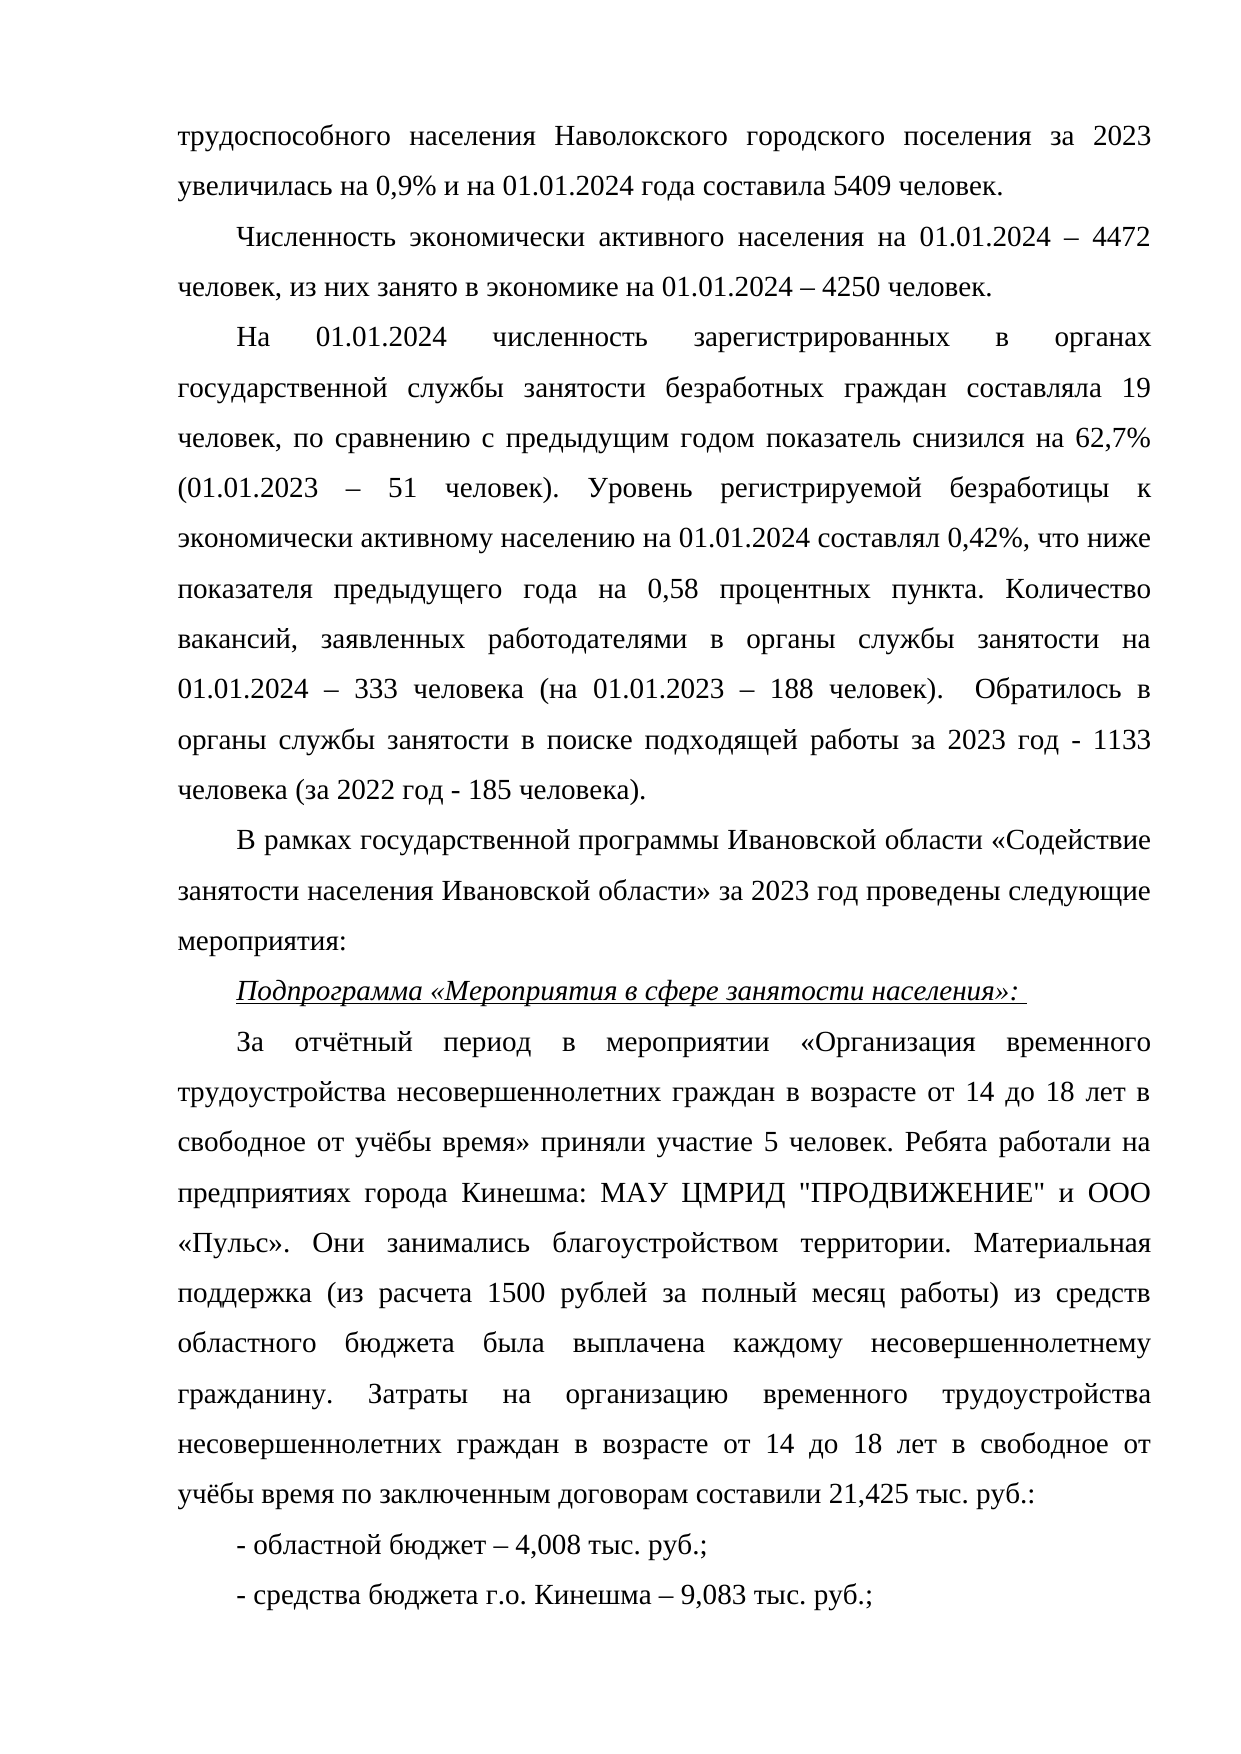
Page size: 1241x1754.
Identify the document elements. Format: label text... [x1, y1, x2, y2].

text За отчётный период в мероприятии «Организация временного трудоустройства несовершеннолетних граждан в возрасте от 14 до 18 лет в свободное от учёбы время» приняли участие 5 человек. Ребята работали на предприятиях города Кинешма: МАУ ЦМРИД "ПРОДВИЖЕНИЕ" и ООО «Пульс». Они занимались благоустройством территории. Материальная поддержка (из расчета 1500 рублей за полный месяц работы) из средств областного бюджета была выплачена каждому несовершеннолетнему гражданину. Затраты на организацию временного трудоустройства несовершеннолетних граждан в возрасте от 14 до 18 лет в свободное от учёбы время по заключенным договорам составили 21,425 тыс. руб.: [177, 1024, 1152, 1510]
text Численность экономически активного населения на 01.01.2024 – 4472 человек, из них занято в экономике на 01.01.2024 – 4250 человек. [177, 219, 1152, 303]
text Подпрограмма «Мероприятия в сфере занятости населения»: [177, 973, 1152, 1007]
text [177, 118, 1152, 202]
text - средства бюджета г.о. Кинешма – 9,083 тыс. руб.; [177, 1577, 1152, 1611]
text В рамках государственной программы Ивановской области «Содействие занятости населения Ивановской области» за 2023 год проведены следующие мероприятия: [177, 822, 1152, 957]
text - областной бюджет – 4,008 тыс. руб.; [177, 1527, 1152, 1560]
text На 01.01.2024 численность зарегистрированных в органах государственной службы занятости безработных граждан составляла 19 человек, по сравнению с предыдущим годом показатель снизился на 62,7% (01.01.2023 – 51 человек). Уровень регистрируемой безработицы к экономически активному населению на 01.01.2024 составлял 0,42%, что ниже показателя предыдущего года на 0,58 процентных пункта. Количество вакансий, заявленных работодателями в органы службы занятости на 01.01.2024 – 333 человека (на 01.01.2023 – 188 человек). Обратилось в органы службы занятости в поиске подходящей работы за 2023 год - 1133 человека (за 2022 год - 185 человека). [177, 319, 1152, 806]
